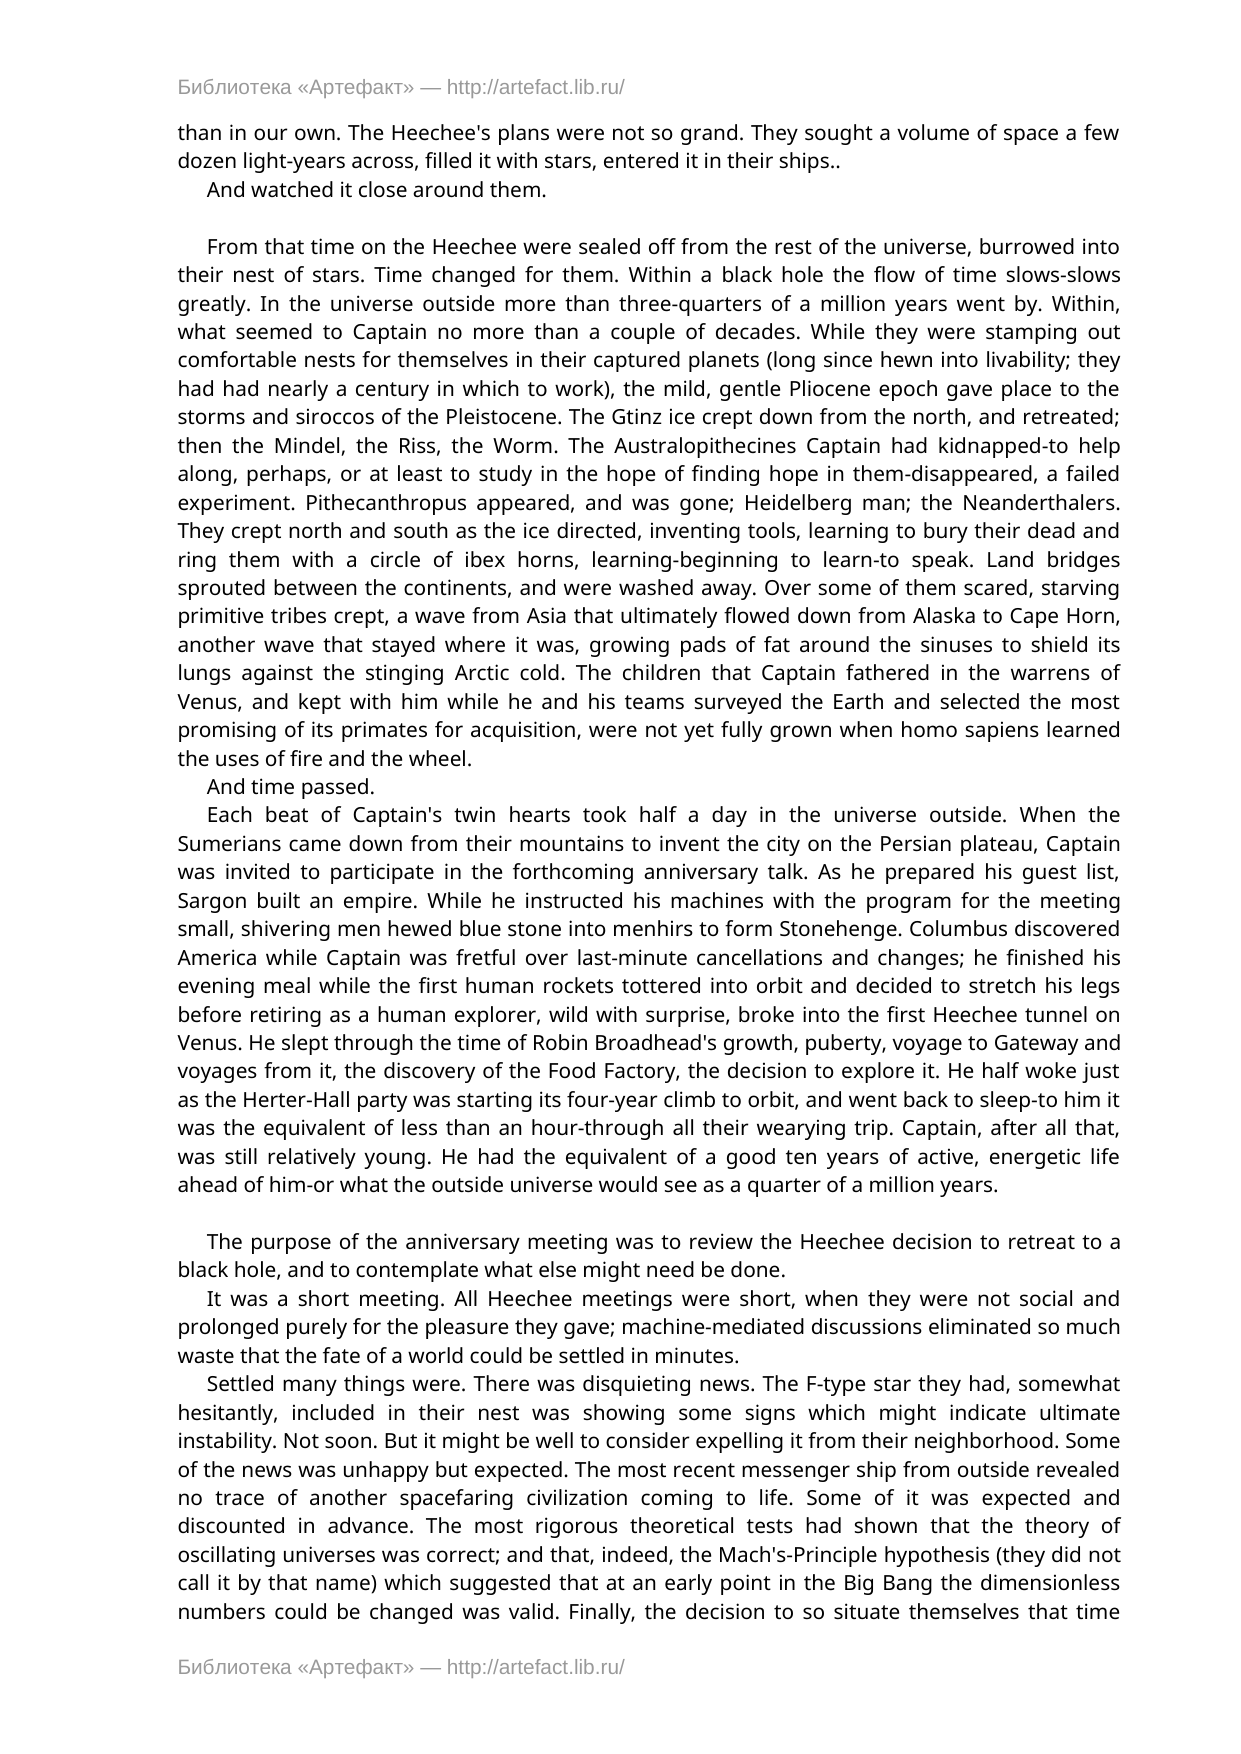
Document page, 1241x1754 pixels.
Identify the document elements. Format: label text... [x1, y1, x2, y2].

text From that time on the Heechee were sealed off from the rest of the universe, burrowed into their nest of stars. Time changed for them. Within a black hole the flow of time slows-slows greatly. In the universe outside more than three-quarters of a million years went by. Within, what seemed to Captain no more than a couple of decades. While they were stamping out comfortable nests for themselves in their captured planets (long since hewn into livability; they had had nearly a century in which to work), the mild, gentle Pliocene epoch gave place to the storms and siroccos of the Pleistocene. The Gtinz ice crept down from the north, and retreated; then the Mindel, the Riss, the Worm. The Australopithecines Captain had kidnapped-to help along, perhaps, or at least to study in the hope of finding hope in them-disappeared, a failed experiment. Pithecanthropus appeared, and was gone; Heidelberg man; the Neanderthalers. They crept north and south as the ice directed, inventing tools, learning to bury their dead and ring them with a circle of ibex horns, learning-beginning to learn-to speak. Land bridges sprouted between the continents, and were washed away. Over some of them scared, starving primitive tribes crept, a wave from Asia that ultimately flowed down from Alaska to Cape Horn, another wave that stayed where it was, growing pads of fat around the sinuses to shield its lungs against the stinging Arctic cold. The children that Captain fathered in the warrens of Venus, and kept with him while he and his teams surveyed the Earth and selected the most promising of its primates for acquisition, were not yet fully grown when homo sapiens learned the uses of fire and the wheel. [177, 232, 1122, 772]
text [177, 118, 1122, 175]
text The purpose of the anniversary meeting was to review the Heechee decision to retreat to a black hole, and to contemplate what else might need be done. [177, 1227, 1122, 1284]
text Each beat of Captain's twin hearts took half a day in the universe outside. When the Sumerians came down from their mountains to invent the city on the Persian plateau, Captain was invited to participate in the forthcoming anniversary talk. As he prepared his guest list, Sargon built an empire. While he instructed his machines with the program for the meeting small, shivering men hewed blue stone into menhirs to form Stonehenge. Columbus discovered America while Captain was fretful over last-minute cancellations and changes; he finished his evening meal while the first human rockets tottered into orbit and decided to stretch his legs before retiring as a human explorer, wild with surprise, broke into the first Heechee tunnel on Venus. He slept through the time of Robin Broadhead's growth, puberty, voyage to Gateway and voyages from it, the discovery of the Food Factory, the decision to explore it. He half woke just as the Herter-Hall party was starting its four-year climb to orbit, and went back to sleep-to him it was the equivalent of less than an hour-through all their wearying trip. Captain, after all that, was still relatively young. He had the equivalent of a good ten years of active, energetic life ahead of him-or what the outside universe would see as a quarter of a million years. [177, 801, 1122, 1199]
text It was a short meeting. All Heechee meetings were short, when they were not social and prolonged purely for the pleasure they gave; machine-mediated discussions eliminated so much waste that the fate of a world could be settled in minutes. [177, 1284, 1122, 1369]
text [177, 1369, 1122, 1625]
text And time passed. [177, 772, 1122, 801]
text And watched it close around them. [177, 175, 1122, 203]
